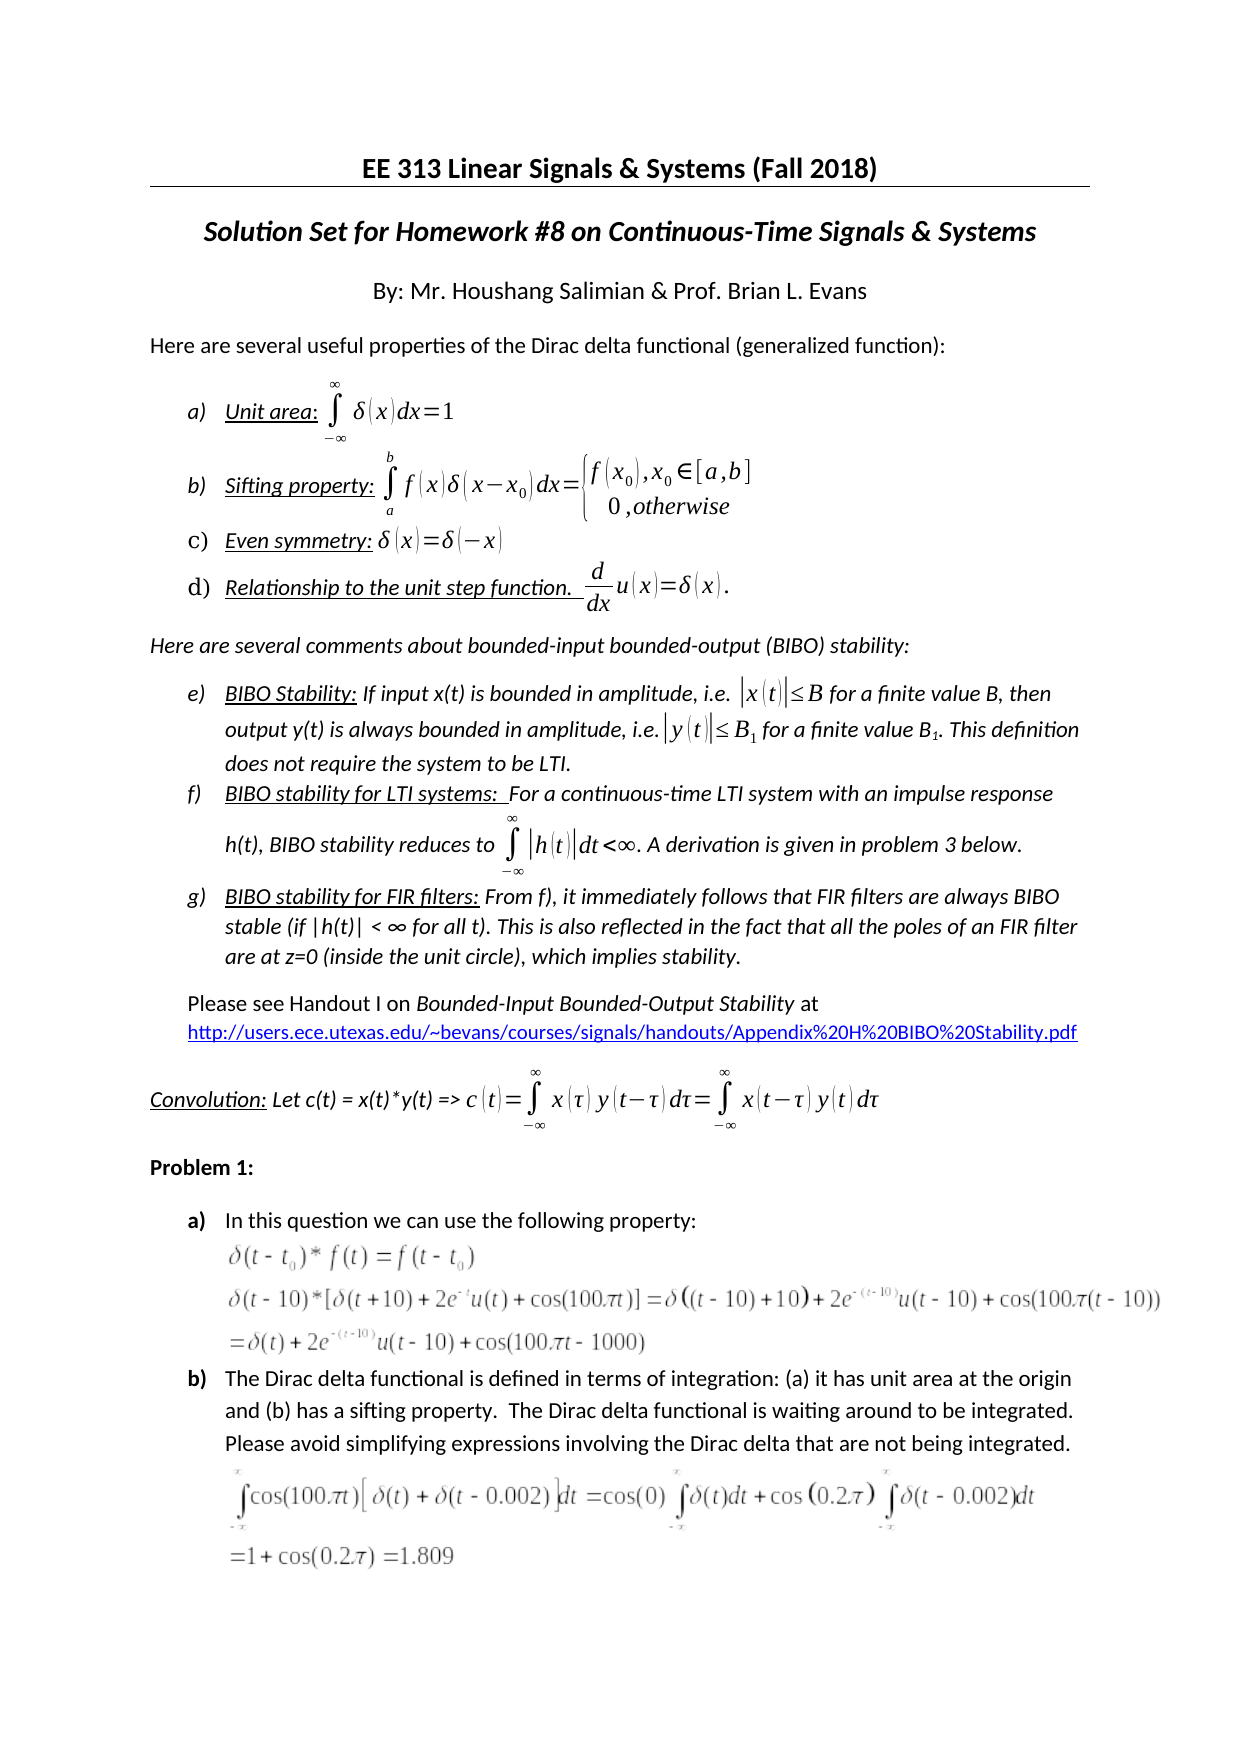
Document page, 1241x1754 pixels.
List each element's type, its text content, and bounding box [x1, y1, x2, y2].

text Solution Set for Homework #8 on Continuous-Time Signals & Systems [150, 213, 1090, 249]
text Please see Handout I on Bounded-Input Bounded-Output Stability at http://users.ece.utexas.edu/~bevans/courses/signals/handouts/Appendix%20H%20BIBO%20Stability.pdf [187, 989, 1090, 1045]
text Here are several comments about bounded-input bounded-output (BIBO) stability: [150, 632, 1090, 659]
list Sifting property: [187, 448, 1090, 523]
list In this question we can use the following property: [187, 1206, 1090, 1234]
list Relationship to the unit step function. [187, 558, 1090, 617]
list The Dirac delta functional is defined in terms of integration: (a) it has unit area at the origin and (b) has a sifting property. The Dirac delta functional is waiting around to be integrated. Please avoid simplifying expressions involving the Dirac delta that are not being integrated. [187, 1364, 1090, 1457]
list BIBO Stability: If input x(t) is bounded in amplitude, i.e. for a finite value B, then output y(t) is always bounded in amplitude, i.e. for a finite value B1. This definition does not require the system to be LTI. [187, 676, 1090, 777]
list BIBO stability for LTI systems: For a continuous-time LTI system with an impulse response h(t), BIBO stability reduces to . A derivation is given in problem 3 below. [187, 779, 1090, 880]
text Problem 1: [150, 1153, 1090, 1181]
list BIBO stability for FIR filters: From f), it immediately follows that FIR filters are always BIBO stable (if |h(t)| < ∞ for all t). This is also reflected in the fact that all the poles of an FIR filter are at z=0 (inside the unit circle), which implies stability. [187, 882, 1090, 971]
list Even symmetry: [187, 525, 1090, 556]
text EE 313 Linear Signals & Systems (Fall 2018) [150, 150, 1090, 186]
text Here are several useful properties of the Dirac delta functional (generalized function): [150, 331, 1090, 359]
text Convolution: Let c(t) = x(t)*y(t) => [150, 1063, 1090, 1134]
list Unit area: [187, 376, 1090, 446]
text By: Mr. Houshang Salimian & Prof. Brian L. Evans [150, 275, 1090, 306]
